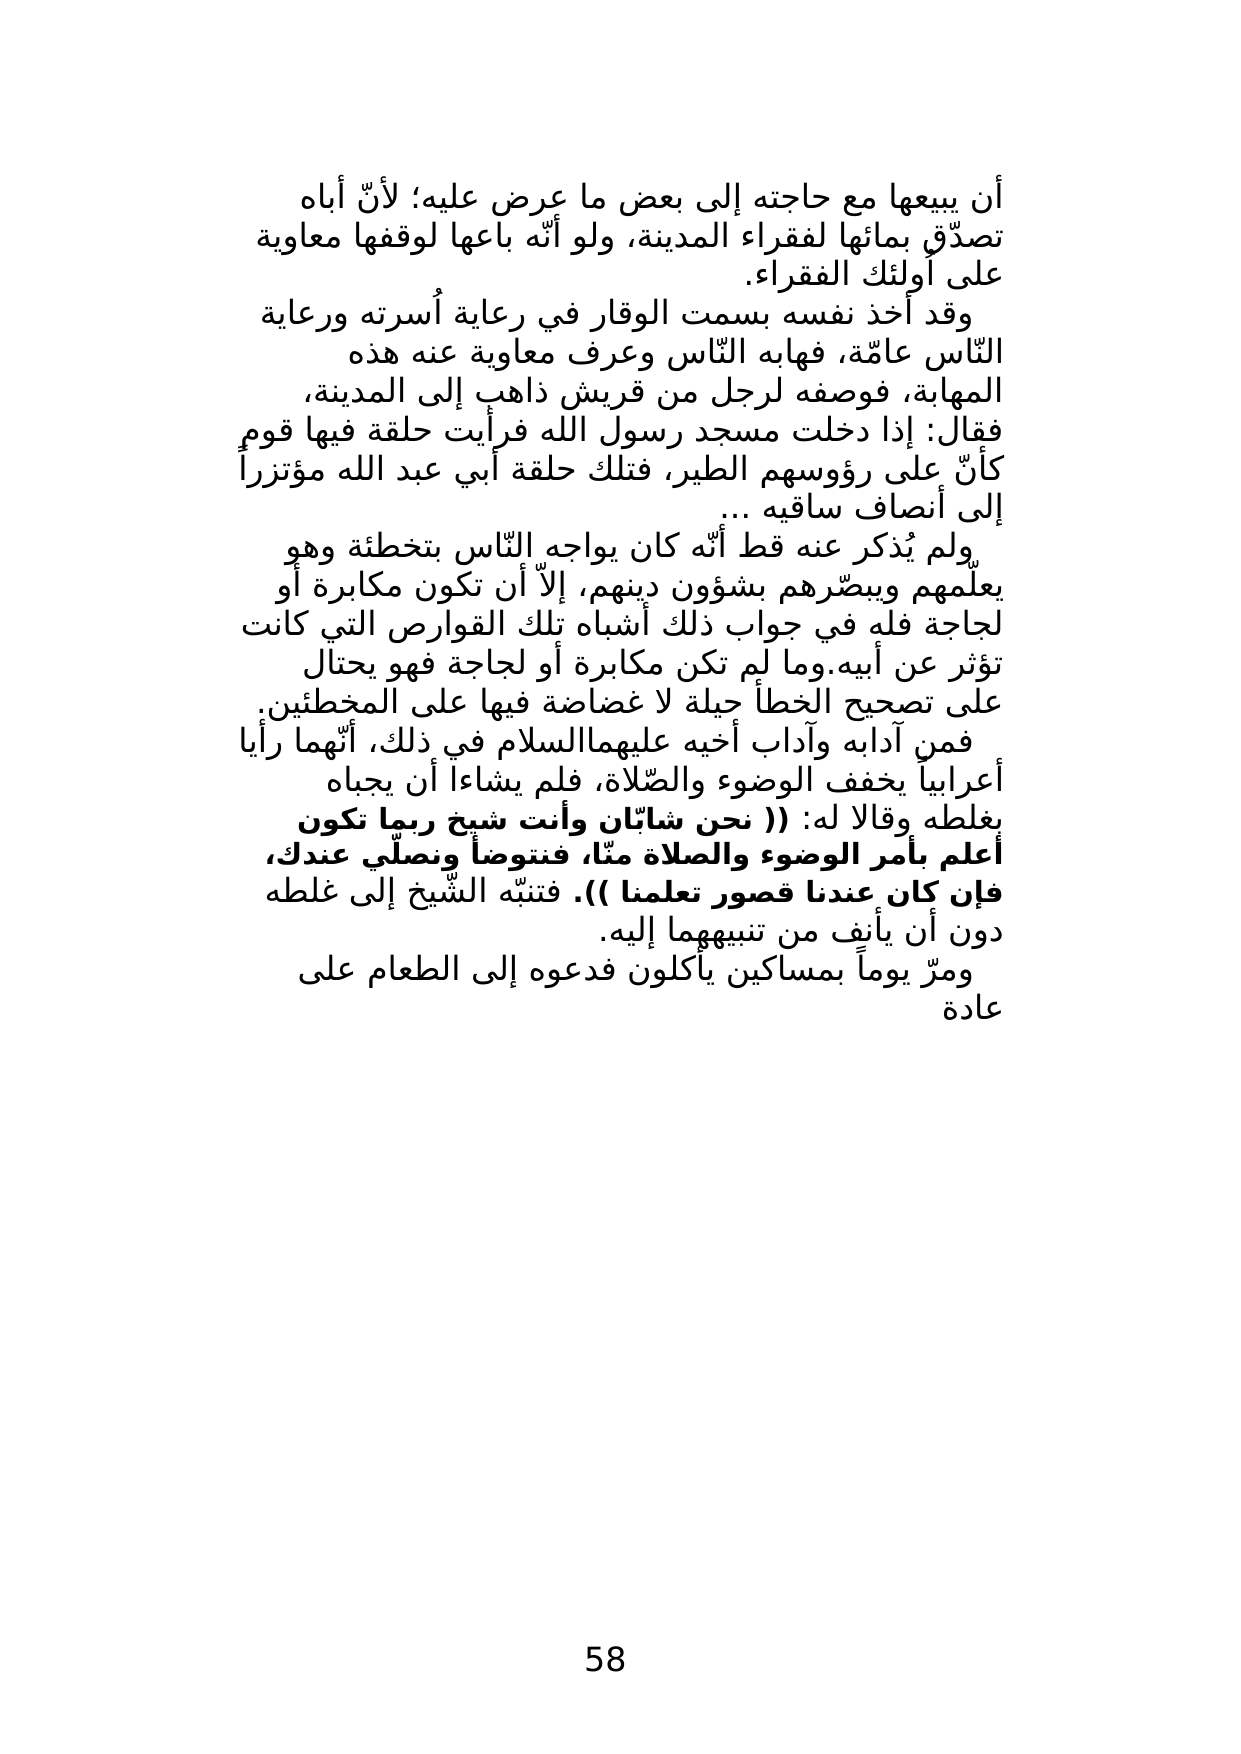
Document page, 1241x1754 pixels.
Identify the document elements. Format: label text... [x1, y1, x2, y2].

text ومرّ يوماً بمساكين يأكلون فدعوه إلى الطعام على عادة [236, 949, 1004, 1027]
text ولم يُذكر عنه قط أنّه كان يواجه النّاس بتخطئة وهو يعلّمهم ويبصّرهم بشؤون دينهم، إلاّ أن تكون مكابرة أو لجاجة فله في جواب ذلك أشباه تلك القوارص التي كانت تؤثر عن أبيه.وما لم تكن مكابرة أو لجاجة فهو يحتال على تصحيح الخطأ حيلة لا غضاضة فيها على المخطئين. [236, 527, 1004, 721]
text فمن آدابه وآداب أخيه عليهما‌السلام في ذلك، أنّهما رأيا أعرابياً يخفف الوضوء والصّلاة، فلم يشاءا أن يجباه بغلطه وقالا له: (( نحن شابّان وأنت شيخ ربما تكون أعلم بأمر الوضوء والصلاة منّا، فنتوضأ ونصلّي عندك، فإن كان عندنا قصور تعلمنا )). فتنبّه الشّيخ إلى غلطه دون أن يأنف من تنبيههما إليه. [236, 721, 1004, 949]
text وقد أخذ نفسه بسمت الوقار في رعاية اُسرته ورعاية النّاس عامّة، فهابه النّاس وعرف معاوية عنه هذه المهابة، فوصفه لرجل من قريش ذاهب إلى المدينة، فقال: إذا دخلت مسجد رسول الله فرأيت حلقة فيها قوم كأنّ على رؤوسهم الطير، فتلك حلقة أبي عبد الله مؤتزراً إلى أنصاف ساقيه ... [236, 294, 1004, 527]
text أن يبيعها مع حاجته إلى بعض ما عرض عليه؛ لأنّ أباه تصدّق بمائها لفقراء المدينة، ولو أنّه باعها لوقفها معاوية على اُولئك الفقراء. [236, 177, 1004, 294]
